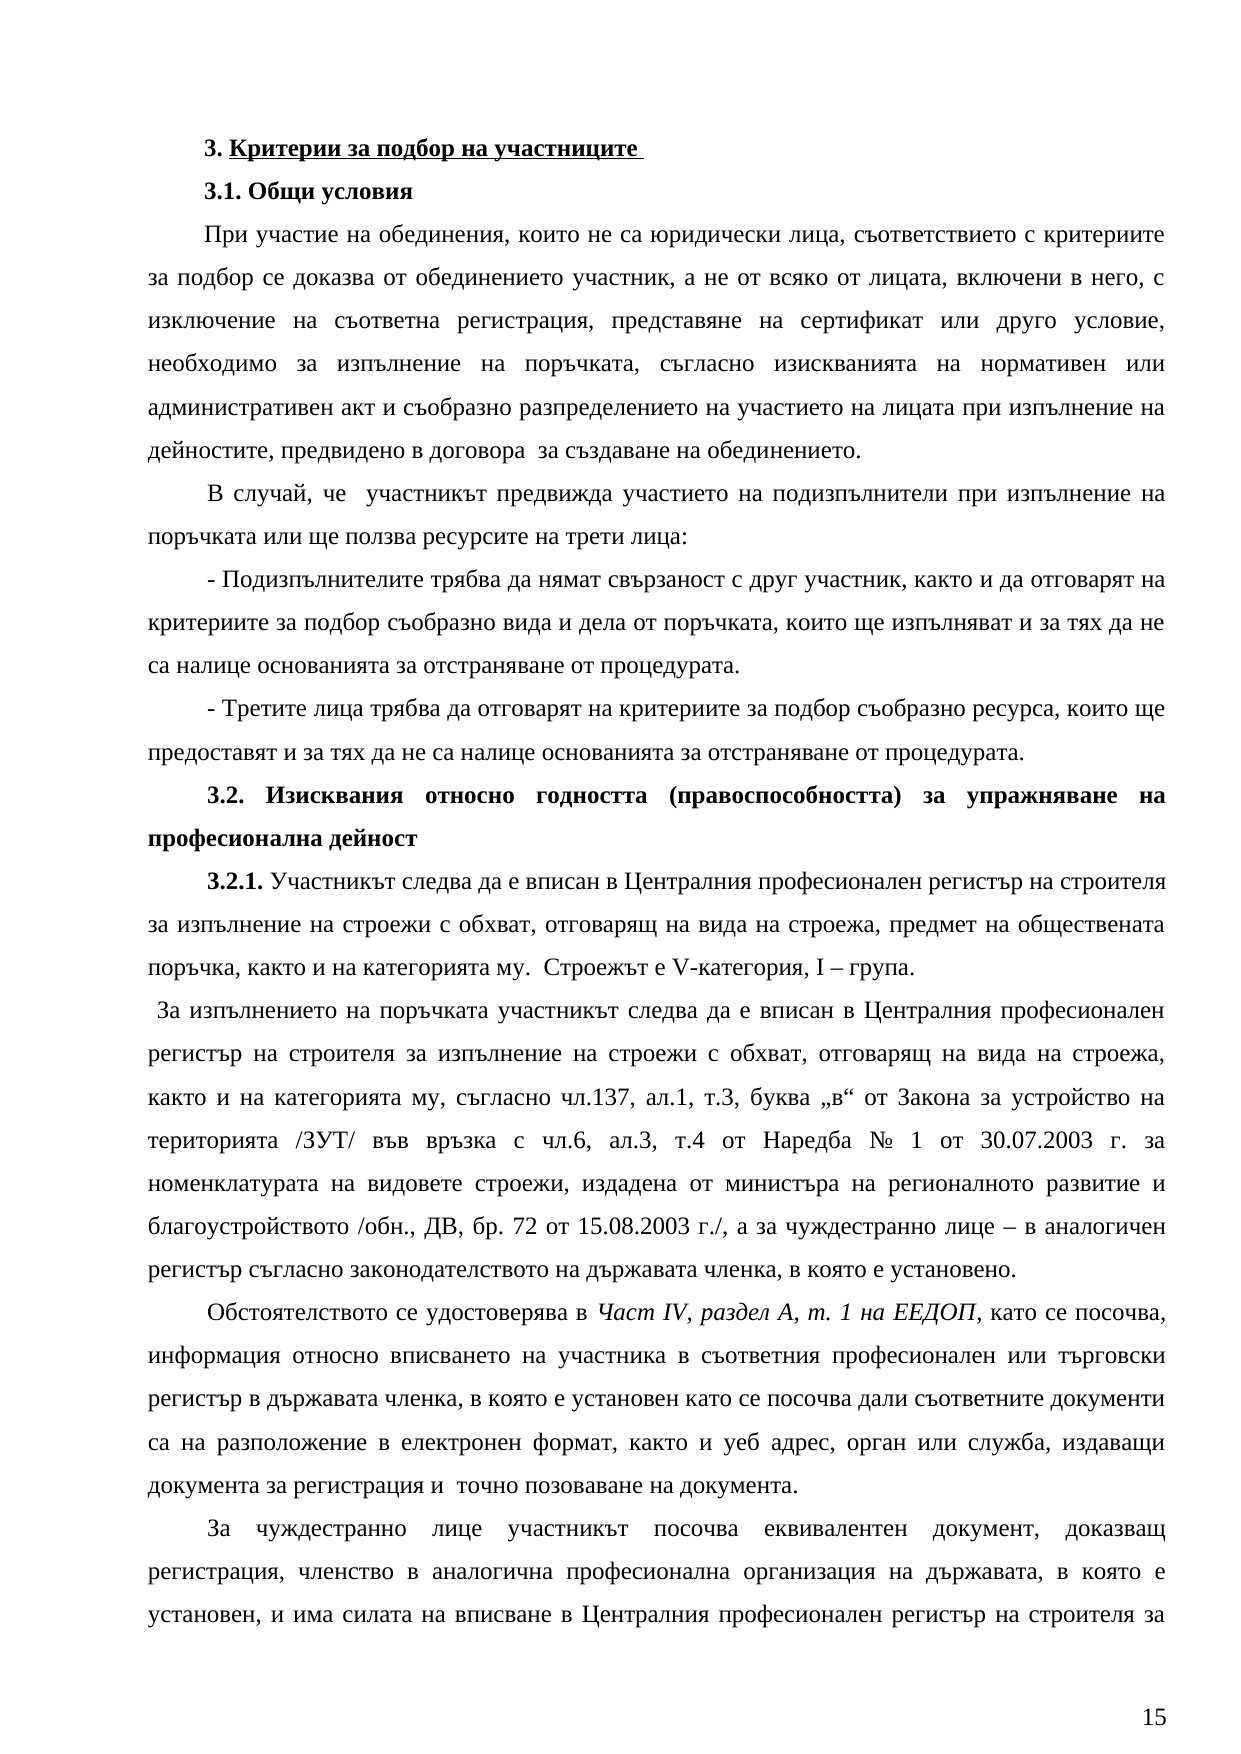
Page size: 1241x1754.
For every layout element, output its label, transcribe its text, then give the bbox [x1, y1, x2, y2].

text Обстоятелството се удостоверява в Част ІV, раздел А, т. 1 на ЕЕДОП, като се посочва, информация относно вписването на участника в съответния професионален или търговски регистър в държавата членка, в която е установен като се посочва дали съответните документи са на разположение в електронен формат, както и уеб адрес, орган или служба, издаващи документа за регистрация и точно позоваване на документа. [148, 1297, 1167, 1498]
text 3.2. Изисквания относно годността (правоспособността) за упражняване на професионална дейност [148, 780, 1167, 852]
text В случай, че участникът предвижда участието на подизпълнители при изпълнение на поръчката или ще ползва ресурсите на трети лица: [148, 478, 1167, 550]
text При участие на обединения, които не са юридически лица, съответствието с критериите за подбор се доказва от обединението участник, а не от всяко от лицата, включени в него, с изключение на съответна регистрация, представяне на сертификат или друго условие, необходимо за изпълнение на поръчката, съгласно изискванията на нормативен или административен акт и съобразно разпределението на участието на лицата при изпълнение на дейностите, предвидено в договора за създаване на обединението. [148, 219, 1167, 463]
text 3.1. Общи условия [148, 176, 1167, 205]
text - Третите лица трябва да отговарят на критериите за подбор съобразно ресурса, които ще предоставят и за тях да не са налице основанията за отстраняване от процедурата. [148, 693, 1167, 765]
text За изпълнението на поръчката участникът следва да е вписан в Централния професионален регистър на строителя за изпълнение на строежи с обхват, отговарящ на вида на строежа, както и на категорията му, съгласно чл.137, ал.1, т.3, буква „в“ от Закона за устройство на територията /ЗУТ/ във връзка с чл.6, ал.3, т.4 от Наредба № 1 от 30.07.2003 г. за номенклатурата на видовете строежи, издадена от министъра на регионалното развитие и благоустройството /обн., ДВ, бр. 72 от 15.08.2003 г./, а за чуждестранно лице – в аналогичен регистър съгласно законодателството на държавата членка, в която е установено. [148, 995, 1167, 1283]
text 3. Критерии за подбор на участниците [148, 133, 1167, 162]
text - Подизпълнителите трябва да нямат свързаност с друг участник, както и да отговарят на критериите за подбор съобразно вида и дела от поръчката, които ще изпълняват и за тях да не са налице основанията за отстраняване от процедурата. [148, 564, 1167, 679]
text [148, 1513, 1167, 1628]
text 3.2.1. Участникът следва да е вписан в Централния професионален регистър на строителя за изпълнение на строежи с обхват, отговарящ на вида на строежа, предмет на обществената поръчка, както и на категорията му. Строежът е V-категория, І – група. [148, 866, 1167, 981]
